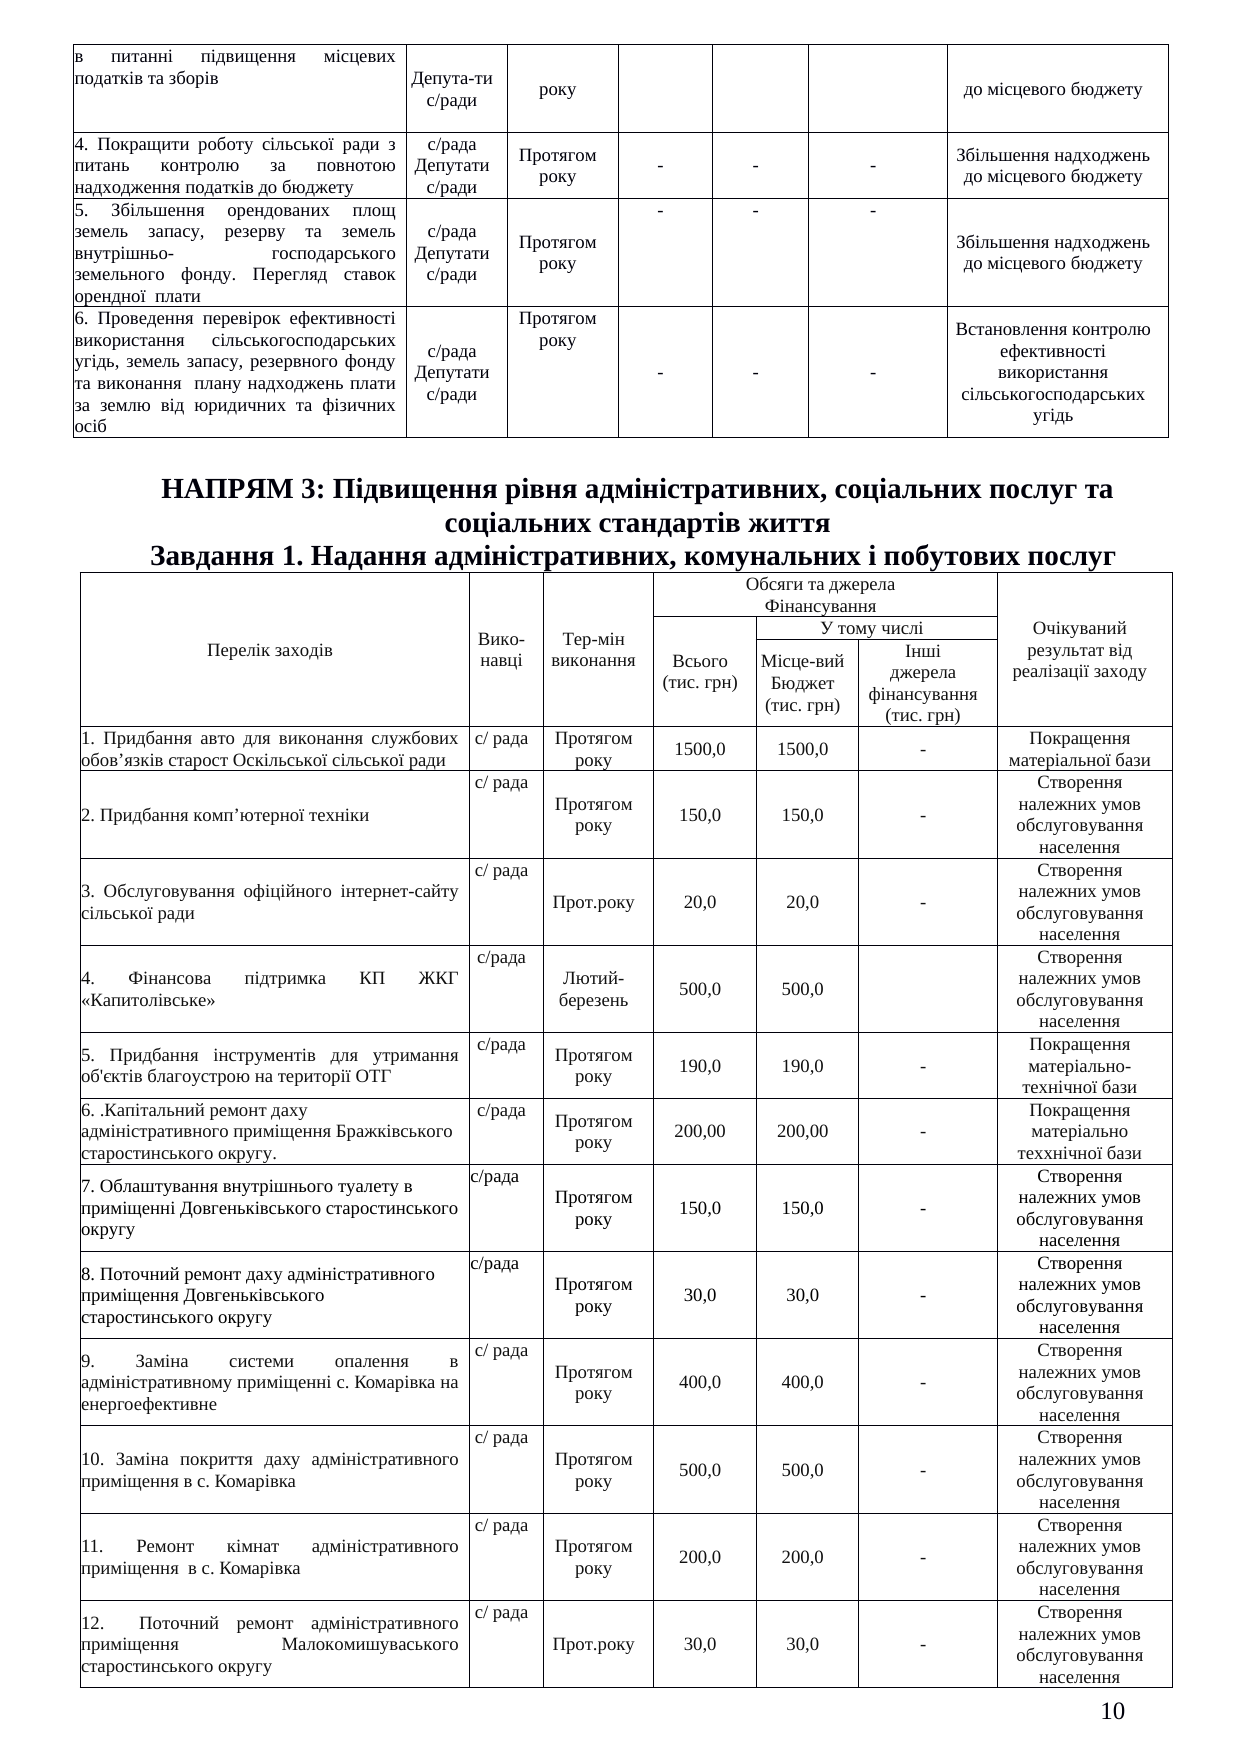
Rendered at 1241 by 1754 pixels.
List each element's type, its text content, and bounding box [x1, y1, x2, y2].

table_cell Створення належних умов обслуговування населення [998, 946, 1172, 1032]
table_cell 150,0 [654, 771, 756, 857]
table_cell 5. Збільшення орендованих площ земель запасу, резерву та земель внутрішньо- господарського земельного фонду. Перегляд ставок орендної плати [74, 199, 406, 306]
table_cell с/ рада [470, 859, 543, 945]
table_cell с/ рада [470, 1514, 543, 1600]
table_cell Протягом року [508, 133, 618, 197]
table_cell Інші джерела фінансування (тис. грн) [859, 640, 997, 726]
table_cell 7. Облаштування внутрішнього туалету в приміщенні Довгеньківського старостинського округу [81, 1165, 469, 1251]
table_cell с/ рада [470, 727, 543, 770]
table_cell с/ рада [470, 1339, 543, 1425]
table_header Очікуваний результат від реалізації заходу [998, 573, 1172, 726]
table_cell с/ рада [470, 1426, 543, 1513]
table_cell - [619, 307, 712, 437]
table_cell Створення належних умов обслуговування населення [998, 1426, 1172, 1513]
table_cell 150,0 [757, 771, 858, 857]
table_cell - [859, 1099, 997, 1163]
table_cell 12. Поточний ремонт адміністративного приміщення Малокомишуваського старостинського округу [81, 1601, 469, 1687]
table_cell Протягом року [544, 1165, 653, 1251]
table_cell 190,0 [757, 1033, 858, 1098]
table_cell - [859, 1033, 997, 1098]
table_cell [74, 45, 406, 132]
table_cell Прот.року [544, 859, 653, 945]
table_cell 200,0 [654, 1514, 756, 1600]
table_cell Покращення матеріально-технічної бази [998, 1033, 1172, 1098]
table_cell 30,0 [757, 1601, 858, 1687]
table_cell 30,0 [654, 1252, 756, 1338]
table_cell 2. Придбання комп’ютерної техніки [81, 771, 469, 857]
table_cell - [619, 133, 712, 197]
table_cell - [859, 859, 997, 945]
table_cell Протягом року [508, 307, 618, 437]
table_cell 190,0 [654, 1033, 756, 1098]
table_cell Прот.року [544, 1601, 653, 1687]
table_cell с/рада [470, 1252, 543, 1338]
table_cell - [859, 771, 997, 857]
table_cell - [713, 307, 808, 437]
table_cell 6. .Капітальний ремонт даху адміністративного приміщення Бражківського старостинського округу. [81, 1099, 469, 1163]
table_cell Створення належних умов обслуговування населення [998, 1339, 1172, 1425]
table_cell Покращення матеріальної бази [998, 727, 1172, 770]
table_cell с/ рада [470, 1601, 543, 1687]
table_cell 20,0 [757, 859, 858, 945]
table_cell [407, 45, 507, 132]
table_cell с/рада Депутати с/ради [407, 199, 507, 306]
table_cell 4. Фінансова підтримка КП ЖКГ «Капитолівське» [81, 946, 469, 1032]
table_cell - [859, 1514, 997, 1600]
table_cell 500,0 [757, 1426, 858, 1513]
table_cell 1500,0 [757, 727, 858, 770]
table_cell - [859, 1426, 997, 1513]
table_cell Створення належних умов обслуговування населення [998, 1514, 1172, 1600]
table_cell 20,0 [654, 859, 756, 945]
table_cell - [713, 199, 808, 306]
table_cell 150,0 [757, 1165, 858, 1251]
table_cell - [713, 45, 808, 132]
table_header Тер-мін виконання [544, 573, 653, 726]
table_cell 3. Обслуговування офіційного інтернет-сайту сільської ради [81, 859, 469, 945]
table_cell с/рада [470, 1099, 543, 1163]
table_header Перелік заходів [81, 573, 469, 726]
table_cell Протягом року [544, 1033, 653, 1098]
table_cell Створення належних умов обслуговування населення [998, 1165, 1172, 1251]
table_cell - [619, 199, 712, 306]
table_cell 400,0 [757, 1339, 858, 1425]
table_cell 9. Заміна системи опалення в адміністративному приміщенні с. Комарівка на енергоефективне [81, 1339, 469, 1425]
table_cell Місце-вий Бюджет (тис. грн) [757, 640, 858, 726]
table_cell Збільшення надходжень до місцевого бюджету [948, 199, 1168, 306]
table_cell Створення належних умов обслуговування населення [998, 771, 1172, 857]
table_cell 10. Заміна покриття даху адміністративного приміщення в с. Комарівка [81, 1426, 469, 1513]
table_cell - [809, 133, 947, 197]
table_cell Протягом року [544, 1514, 653, 1600]
table_cell У тому числі [757, 617, 997, 639]
table_cell Лютий-березень [544, 946, 653, 1032]
table_cell 1500,0 [654, 727, 756, 770]
table_cell Протягом року [508, 199, 618, 306]
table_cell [998, 1601, 1172, 1687]
table_header Обсяги та джерела Фінансування [654, 573, 997, 616]
table_cell Протягом року [544, 771, 653, 857]
table_cell с/рада [470, 1033, 543, 1098]
table_cell 5. Придбання інструментів для утримання об'єктів благоустрою на території ОТГ [81, 1033, 469, 1098]
table_cell 400,0 [654, 1339, 756, 1425]
table_cell [859, 946, 997, 1032]
table_cell - [859, 1339, 997, 1425]
table_cell - [619, 45, 712, 132]
table_cell 30,0 [757, 1252, 858, 1338]
table_cell - [713, 133, 808, 197]
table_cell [948, 133, 1168, 197]
table_cell Протягом року [544, 1426, 653, 1513]
table_cell 200,0 [757, 1514, 858, 1600]
table_cell 200,00 [757, 1099, 858, 1163]
table_cell 150,0 [654, 1165, 756, 1251]
table_cell 500,0 [654, 946, 756, 1032]
table_cell Протягом року [544, 1099, 653, 1163]
table_cell с/рада Депутати с/ради [407, 133, 507, 197]
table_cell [948, 45, 1168, 132]
table_cell Покращення матеріально теххнічної бази [998, 1099, 1172, 1163]
table_cell Протягом року [544, 1252, 653, 1338]
table_cell Протягом року [508, 45, 618, 132]
text НАПРЯМ 3: Підвищення рівня адміністративних, соціальних послуг та соціальних стандартів життя [150, 471, 1125, 538]
text Завдання 1. Надання адміністративних, комунальних і побутових послуг [150, 538, 1125, 572]
table_cell 6. Проведення перевірок ефективності використання сільськогосподарських угідь, земель запасу, резервного фонду та виконання плану надходжень плати за землю від юридичних та фізичних осіб [74, 307, 406, 437]
table_cell Протягом року [544, 727, 653, 770]
table_cell - [809, 45, 947, 132]
table_cell 1. Придбання авто для виконання службових обов’язків старост Оскільської сільської ради [81, 727, 469, 770]
table_cell - [859, 727, 997, 770]
table_cell Всього (тис. грн) [654, 617, 756, 726]
table_cell - [859, 1252, 997, 1338]
table_cell 8. Поточний ремонт даху адміністративного приміщення Довгеньківського старостинського округу [81, 1252, 469, 1338]
table_cell Протягом року [544, 1339, 653, 1425]
table_cell 500,0 [757, 946, 858, 1032]
table_cell Встановлення контролю ефективності використання сільськогосподарських угідь [948, 307, 1168, 437]
table_cell 4. Покращити роботу сільської ради з питань контролю за повнотою надходження податків до бюджету [74, 133, 406, 197]
table_cell - [809, 307, 947, 437]
table_cell 11. Ремонт кімнат адміністративного приміщення в с. Комарівка [81, 1514, 469, 1600]
table_cell Створення належних умов обслуговування населення [998, 859, 1172, 945]
table_cell с/рада [470, 946, 543, 1032]
table_cell Створення належних умов обслуговування населення [998, 1252, 1172, 1338]
table_cell - [859, 1601, 997, 1687]
table_cell с/ рада [470, 771, 543, 857]
table_cell 200,00 [654, 1099, 756, 1163]
table_cell - [859, 1165, 997, 1251]
table_cell с/рада Депутати с/ради [407, 307, 507, 437]
table_cell 30,0 [654, 1601, 756, 1687]
table_cell с/рада [470, 1165, 543, 1251]
table_cell - [809, 199, 947, 306]
table_cell 500,0 [654, 1426, 756, 1513]
table_header Вико-навці [470, 573, 543, 726]
